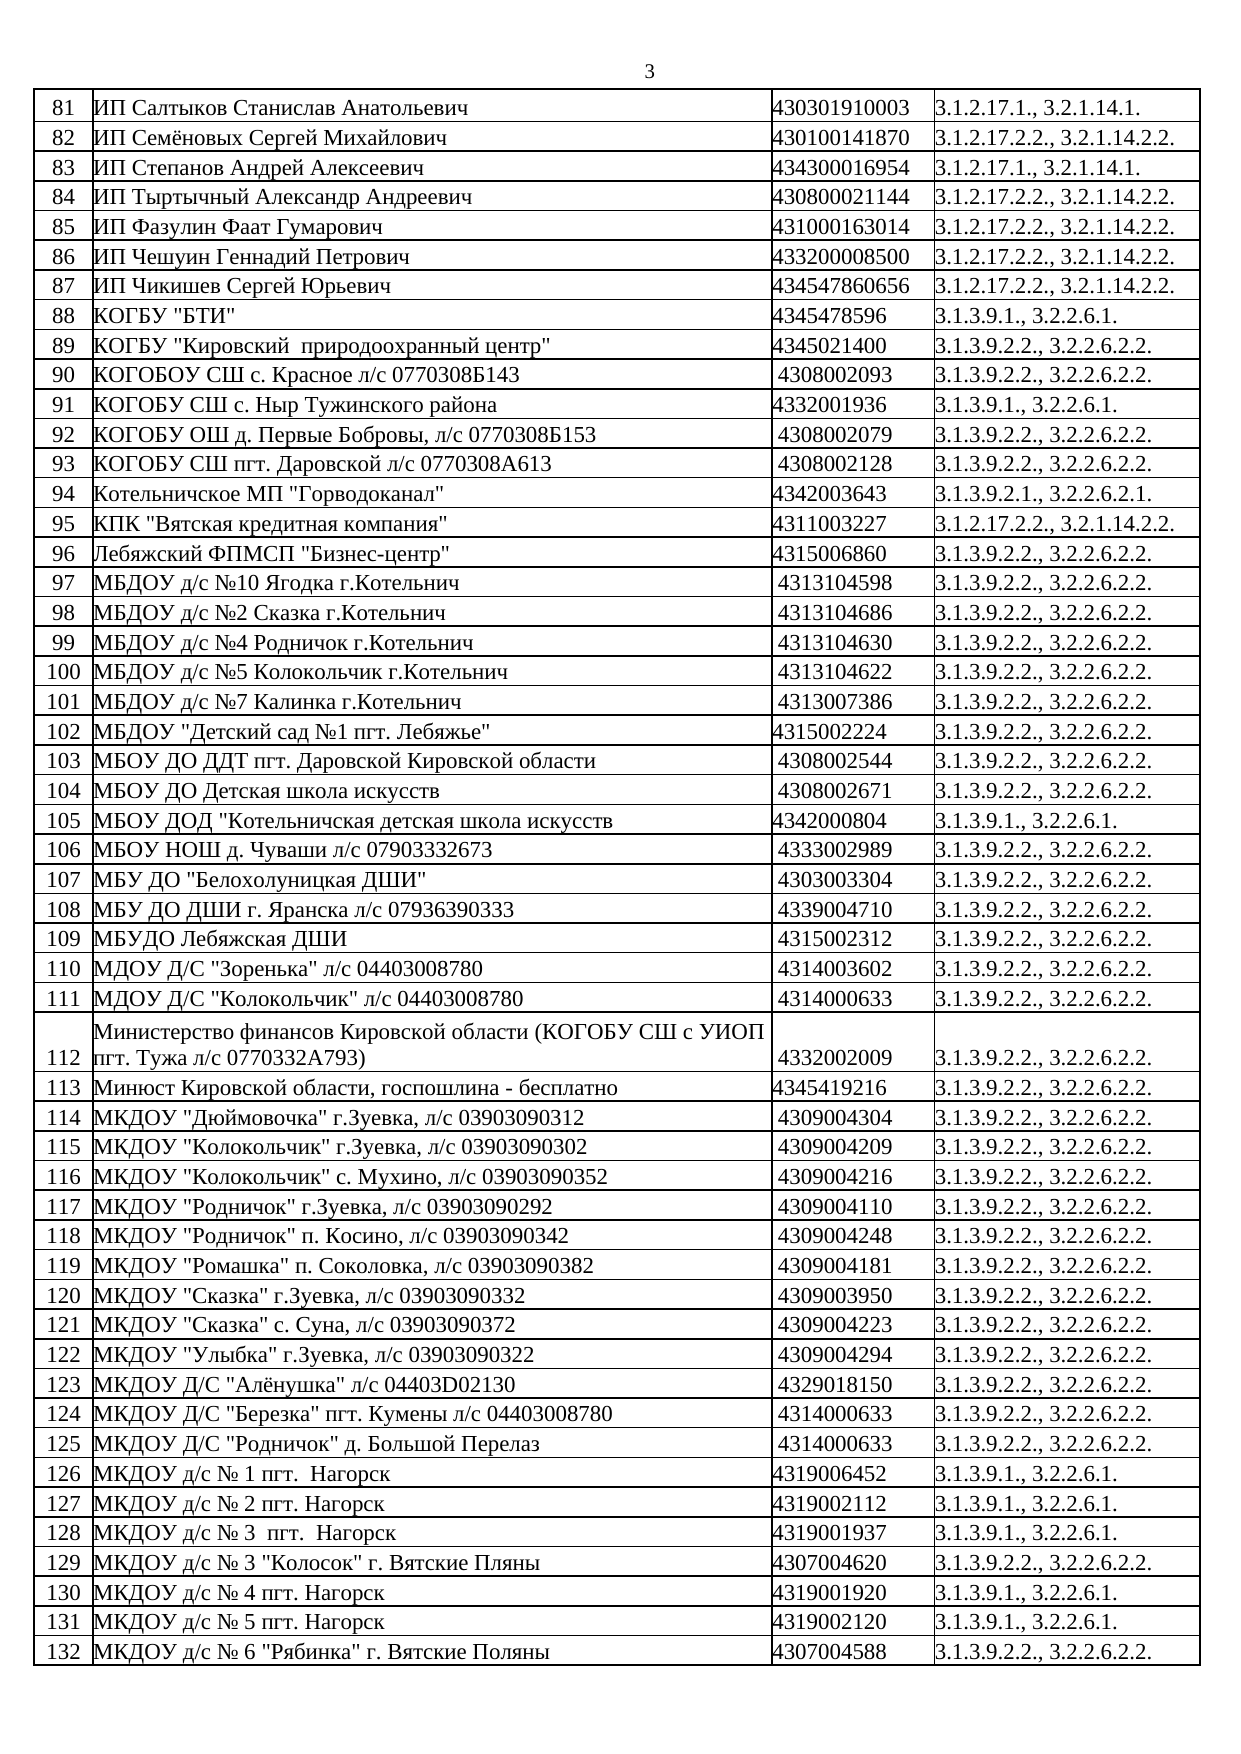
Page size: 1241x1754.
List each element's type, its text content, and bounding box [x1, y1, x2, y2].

table_cell 125 [35, 1428, 92, 1457]
table_cell КОГОБУ СШ с. Ныр Тужинского района [94, 390, 771, 417]
table_cell 111 [35, 983, 92, 1011]
table_cell 3.1.3.9.2.2., 3.2.2.6.2.2. [935, 1072, 1199, 1100]
table_cell 103 [35, 746, 92, 774]
table_cell 3.1.3.9.2.2., 3.2.2.6.2.2. [935, 983, 1199, 1011]
table_cell МКДОУ Д/С "Березка" пгт. Кумены л/с 04403008780 [94, 1399, 771, 1427]
table_cell 3.1.3.9.2.2., 3.2.2.6.2.2. [935, 924, 1199, 952]
table_cell 3.1.2.17.1., 3.2.1.14.1. [935, 152, 1199, 180]
table_cell 4314003602 [773, 953, 934, 982]
table_cell 3.1.3.9.2.2., 3.2.2.6.2.2. [935, 1221, 1199, 1249]
table_cell ИП Салтыков Станислав Анатольевич [94, 90, 771, 121]
table_cell 4309004304 [773, 1102, 934, 1130]
table_cell 106 [35, 835, 92, 863]
table_cell 3.1.3.9.1., 3.2.2.6.1. [935, 1488, 1199, 1516]
table_cell 4332002009 [773, 1013, 934, 1071]
table_cell 3.1.3.9.2.2., 3.2.2.6.2.2. [935, 716, 1199, 744]
table_cell 117 [35, 1191, 92, 1219]
table_cell 104 [35, 775, 92, 803]
table_cell 3.1.3.9.2.2., 3.2.2.6.2.2. [935, 1013, 1199, 1071]
table_cell 128 [35, 1518, 92, 1546]
table_cell 96 [35, 538, 92, 566]
table_cell 433200008500 [773, 241, 934, 269]
table_cell 434547860656 [773, 271, 934, 299]
table_cell 4315006860 [773, 538, 934, 566]
table_cell 4313104598 [773, 568, 934, 596]
table_cell 82 [35, 122, 92, 150]
table_cell 4319002112 [773, 1488, 934, 1516]
table_cell 3.1.3.9.1., 3.2.2.6.1. [935, 1518, 1199, 1546]
table_cell 119 [35, 1250, 92, 1278]
table_cell 83 [35, 152, 92, 180]
table_cell КПК "Вятская кредитная компания" [94, 508, 771, 536]
table_cell 4314000633 [773, 1399, 934, 1427]
table_cell 100 [35, 657, 92, 685]
table_cell 4311003227 [773, 508, 934, 536]
table_cell 129 [35, 1547, 92, 1575]
table_cell МКДОУ д/с № 3 "Колосок" г. Вятские Пляны [94, 1547, 771, 1575]
table_cell 3.1.3.9.2.2., 3.2.2.6.2.2. [935, 1369, 1199, 1397]
table_cell 3.1.3.9.1., 3.2.2.6.1. [935, 300, 1199, 328]
table_cell МКДОУ "Ромашка" п. Соколовка, л/с 03903090382 [94, 1250, 771, 1278]
table_cell МКДОУ д/с № 1 пгт. Нагорск [94, 1458, 771, 1486]
table_cell 3.1.3.9.2.2., 3.2.2.6.2.2. [935, 419, 1199, 447]
table_cell 126 [35, 1458, 92, 1486]
table_cell 4329018150 [773, 1369, 934, 1397]
table_cell МКДОУ "Родничок" г.Зуевка, л/с 03903090292 [94, 1191, 771, 1219]
table_cell 3.1.3.9.2.2., 3.2.2.6.2.2. [935, 538, 1199, 566]
table_cell МКДОУ Д/С "Алёнушка" л/с 04403D02130 [94, 1369, 771, 1397]
table_cell 3.1.3.9.2.2., 3.2.2.6.2.2. [935, 1191, 1199, 1219]
table_cell МКДОУ "Родничок" п. Косино, л/с 03903090342 [94, 1221, 771, 1249]
table_cell 3.1.3.9.1., 3.2.2.6.1. [935, 1458, 1199, 1486]
table_cell 4319002120 [773, 1607, 934, 1635]
table_cell 123 [35, 1369, 92, 1397]
table_cell 89 [35, 330, 92, 358]
table_cell 3.1.3.9.2.2., 3.2.2.6.2.2. [935, 1428, 1199, 1457]
table_cell 3.1.2.17.2.2., 3.2.1.14.2.2. [935, 508, 1199, 536]
table_cell МКДОУ "Улыбка" г.Зуевка, л/с 03903090322 [94, 1340, 771, 1367]
table_cell 4313007386 [773, 686, 934, 714]
table_cell 3.1.3.9.2.2., 3.2.2.6.2.2. [935, 1340, 1199, 1367]
table_cell 105 [35, 805, 92, 833]
table_cell 98 [35, 597, 92, 625]
table_cell 3.1.3.9.2.2., 3.2.2.6.2.2. [935, 894, 1199, 922]
table_cell 4315002224 [773, 716, 934, 744]
table_cell 99 [35, 627, 92, 655]
table_cell 430800021144 [773, 182, 934, 210]
table_cell 97 [35, 568, 92, 596]
table_cell МКДОУ д/с № 2 пгт. Нагорск [94, 1488, 771, 1516]
table_cell 3.1.2.17.2.2., 3.2.1.14.2.2. [935, 182, 1199, 210]
table_cell МБУ ДО ДШИ г. Яранска л/с 07936390333 [94, 894, 771, 922]
table_cell 3.1.3.9.2.2., 3.2.2.6.2.2. [935, 360, 1199, 388]
table_cell 430100141870 [773, 122, 934, 150]
table_cell МБОУ ДОД "Котельничская детская школа искусств [94, 805, 771, 833]
table_cell 3.1.3.9.2.2., 3.2.2.6.2.2. [935, 1132, 1199, 1160]
table_cell 3.1.3.9.2.2., 3.2.2.6.2.2. [935, 775, 1199, 803]
table_cell 4333002989 [773, 835, 934, 863]
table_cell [935, 1636, 1199, 1664]
table_cell 93 [35, 449, 92, 477]
table_cell 4308002079 [773, 419, 934, 447]
table_cell МБДОУ "Детский сад №1 пгт. Лебяжье" [94, 716, 771, 744]
table_cell 4309004216 [773, 1161, 934, 1189]
table_cell КОГОБУ ОШ д. Первые Бобровы, л/с 0770308Б153 [94, 419, 771, 447]
table_cell 3.1.3.9.2.2., 3.2.2.6.2.2. [935, 1250, 1199, 1278]
table_cell 87 [35, 271, 92, 299]
table_cell 4315002312 [773, 924, 934, 952]
table_cell 115 [35, 1132, 92, 1160]
table_cell 4319001920 [773, 1577, 934, 1605]
table_cell МКДОУ "Сказка" с. Суна, л/с 03903090372 [94, 1310, 771, 1338]
table_cell 4309004248 [773, 1221, 934, 1249]
table_cell 124 [35, 1399, 92, 1427]
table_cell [935, 122, 1199, 150]
table_cell 122 [35, 1340, 92, 1367]
table_cell 108 [35, 894, 92, 922]
table_cell 4314000633 [773, 983, 934, 1011]
table_cell 85 [35, 211, 92, 239]
table_cell 3.1.3.9.1., 3.2.2.6.1. [935, 1577, 1199, 1605]
table_cell 4314000633 [773, 1428, 934, 1457]
table_cell 3.1.3.9.1., 3.2.2.6.1. [935, 1607, 1199, 1635]
table_cell 101 [35, 686, 92, 714]
table_cell 3.1.3.9.2.2., 3.2.2.6.2.2. [935, 330, 1199, 358]
table_cell 120 [35, 1280, 92, 1308]
table_cell 4332001936 [773, 390, 934, 417]
table_cell МБОУ НОШ д. Чуваши л/с 07903332673 [94, 835, 771, 863]
table_cell КОГОБУ СШ пгт. Даровской л/с 0770308А613 [94, 449, 771, 477]
table_cell КОГБУ "Кировский природоохранный центр" [94, 330, 771, 358]
table_cell 3.1.3.9.2.2., 3.2.2.6.2.2. [935, 686, 1199, 714]
table_cell 102 [35, 716, 92, 744]
table_cell МКДОУ Д/С "Родничок" д. Большой Перелаз [94, 1428, 771, 1457]
table_cell 4345419216 [773, 1072, 934, 1100]
table_cell 4309004209 [773, 1132, 934, 1160]
table_cell 430301910003 [773, 90, 934, 121]
table_cell 3.1.2.17.2.2., 3.2.1.14.2.2. [935, 271, 1199, 299]
table_cell 4309004223 [773, 1310, 934, 1338]
table_cell 4339004710 [773, 894, 934, 922]
table_cell 92 [35, 419, 92, 447]
table_cell 4309003950 [773, 1280, 934, 1308]
table_cell 4308002128 [773, 449, 934, 477]
table_cell 86 [35, 241, 92, 269]
table_cell 4309004181 [773, 1250, 934, 1278]
table_cell 3.1.2.17.2.2., 3.2.1.14.2.2. [935, 211, 1199, 239]
table_cell 91 [35, 390, 92, 417]
table_cell 3.1.3.9.2.1., 3.2.2.6.2.1. [935, 478, 1199, 507]
table_cell 95 [35, 508, 92, 536]
table_cell 3.1.3.9.2.2., 3.2.2.6.2.2. [935, 1547, 1199, 1575]
table_cell ИП Фазулин Фаат Гумарович [94, 211, 771, 239]
table_cell 90 [35, 360, 92, 388]
table_cell 3.1.3.9.1., 3.2.2.6.1. [935, 805, 1199, 833]
table_cell МКДОУ д/с № 3 пгт. Нагорск [94, 1518, 771, 1546]
table_cell МБДОУ д/с №2 Сказка г.Котельнич [94, 597, 771, 625]
table_cell 132 [35, 1636, 92, 1664]
table_cell МКДОУ "Колокольчик" г.Зуевка, л/с 03903090302 [94, 1132, 771, 1160]
table_cell ИП Семёновых Сергей Михайлович [94, 122, 771, 150]
table_cell МКДОУ д/с № 5 пгт. Нагорск [94, 1607, 771, 1635]
table_cell 4313104630 [773, 627, 934, 655]
table_cell МДОУ Д/С "Зоренька" л/с 04403008780 [94, 953, 771, 982]
table_cell 4342003643 [773, 478, 934, 507]
table_cell 3.1.3.9.2.2., 3.2.2.6.2.2. [935, 627, 1199, 655]
table_cell 116 [35, 1161, 92, 1189]
table_cell 88 [35, 300, 92, 328]
table_cell ИП Чешуин Геннадий Петрович [94, 241, 771, 269]
table_cell МБОУ ДО Детская школа искусств [94, 775, 771, 803]
table_cell 3.1.3.9.2.2., 3.2.2.6.2.2. [935, 449, 1199, 477]
table_cell 3.1.3.9.2.2., 3.2.2.6.2.2. [935, 597, 1199, 625]
table_cell МБОУ ДО ДДТ пгт. Даровской Кировской области [94, 746, 771, 774]
table_cell МКДОУ "Дюймовочка" г.Зуевка, л/с 03903090312 [94, 1102, 771, 1130]
table_cell ИП Тыртычный Александр Андреевич [94, 182, 771, 210]
table_cell 431000163014 [773, 211, 934, 239]
table_cell 127 [35, 1488, 92, 1516]
table_cell 4308002544 [773, 746, 934, 774]
table_cell 114 [35, 1102, 92, 1130]
table_cell 4309004110 [773, 1191, 934, 1219]
table_cell 118 [35, 1221, 92, 1249]
table_cell 434300016954 [773, 152, 934, 180]
table_cell 4313104686 [773, 597, 934, 625]
table_cell 3.1.3.9.2.2., 3.2.2.6.2.2. [935, 835, 1199, 863]
table_cell 4308002093 [773, 360, 934, 388]
table_cell 3.1.3.9.2.2., 3.2.2.6.2.2. [935, 1310, 1199, 1338]
table_cell 4309004294 [773, 1340, 934, 1367]
table_cell 84 [35, 182, 92, 210]
table_cell 3.1.3.9.2.2., 3.2.2.6.2.2. [935, 953, 1199, 982]
table_cell МКДОУ "Колокольчик" с. Мухино, л/с 03903090352 [94, 1161, 771, 1189]
table_cell МКДОУ "Сказка" г.Зуевка, л/с 03903090332 [94, 1280, 771, 1308]
table_cell 4342000804 [773, 805, 934, 833]
table_cell 4345478596 [773, 300, 934, 328]
table_cell 4313104622 [773, 657, 934, 685]
table_cell 4307004620 [773, 1547, 934, 1575]
table_cell 113 [35, 1072, 92, 1100]
table_cell МБУ ДО "Белохолуницкая ДШИ" [94, 865, 771, 892]
table_cell 3.1.3.9.2.2., 3.2.2.6.2.2. [935, 865, 1199, 892]
table_cell 3.1.3.9.2.2., 3.2.2.6.2.2. [935, 1280, 1199, 1308]
table_cell 4303003304 [773, 865, 934, 892]
table_cell МБДОУ д/с №10 Ягодка г.Котельнич [94, 568, 771, 596]
table_cell 110 [35, 953, 92, 982]
table_cell 3.1.3.9.2.2., 3.2.2.6.2.2. [935, 568, 1199, 596]
table_cell КОГОБОУ СШ с. Красное л/с 0770308Б143 [94, 360, 771, 388]
table_cell 4319001937 [773, 1518, 934, 1546]
table_cell 3.1.3.9.2.2., 3.2.2.6.2.2. [935, 1102, 1199, 1130]
table_cell ИП Чикишев Сергей Юрьевич [94, 271, 771, 299]
table_cell 4345021400 [773, 330, 934, 358]
table_cell 94 [35, 478, 92, 507]
table_cell 4308002671 [773, 775, 934, 803]
table_cell 130 [35, 1577, 92, 1605]
table_cell МКДОУ д/с № 4 пгт. Нагорск [94, 1577, 771, 1605]
table_cell Министерство финансов Кировской области (КОГОБУ СШ с УИОП пгт. Тужа л/с 0770332А793) [94, 1013, 771, 1071]
table_cell МБДОУ д/с №4 Родничок г.Котельнич [94, 627, 771, 655]
table_cell МБУДО Лебяжская ДШИ [94, 924, 771, 952]
table_cell 107 [35, 865, 92, 892]
table_cell Лебяжский ФПМСП "Бизнес-центр" [94, 538, 771, 566]
table_cell МБДОУ д/с №7 Калинка г.Котельнич [94, 686, 771, 714]
table_cell КОГБУ "БТИ" [94, 300, 771, 328]
table_cell 3.1.3.9.2.2., 3.2.2.6.2.2. [935, 746, 1199, 774]
table_cell 3.1.3.9.2.2., 3.2.2.6.2.2. [935, 657, 1199, 685]
table_cell 112 [35, 1013, 92, 1071]
table_cell Минюст Кировской области, госпошлина - бесплатно [94, 1072, 771, 1100]
table_cell МКДОУ д/с № 6 "Рябинка" г. Вятские Поляны [94, 1636, 771, 1664]
table_cell 3.1.2.17.2.2., 3.2.1.14.2.2. [935, 241, 1199, 269]
table_cell 3.1.3.9.2.2., 3.2.2.6.2.2. [935, 1161, 1199, 1189]
table_cell 3.1.3.9.1., 3.2.2.6.1. [935, 390, 1199, 417]
table_cell 131 [35, 1607, 92, 1635]
table_cell 121 [35, 1310, 92, 1338]
table_cell 3.1.3.9.2.2., 3.2.2.6.2.2. [935, 1399, 1199, 1427]
table_cell 81 [35, 90, 92, 121]
table_cell 3.1.2.17.1., 3.2.1.14.1. [935, 90, 1199, 121]
table_cell МБДОУ д/с №5 Колокольчик г.Котельнич [94, 657, 771, 685]
table_cell 4307004588 [773, 1636, 934, 1664]
table_cell 4319006452 [773, 1458, 934, 1486]
table_cell Котельничское МП "Горводоканал" [94, 478, 771, 507]
table_cell 109 [35, 924, 92, 952]
table_cell ИП Степанов Андрей Алексеевич [94, 152, 771, 180]
table_cell МДОУ Д/С "Колокольчик" л/с 04403008780 [94, 983, 771, 1011]
